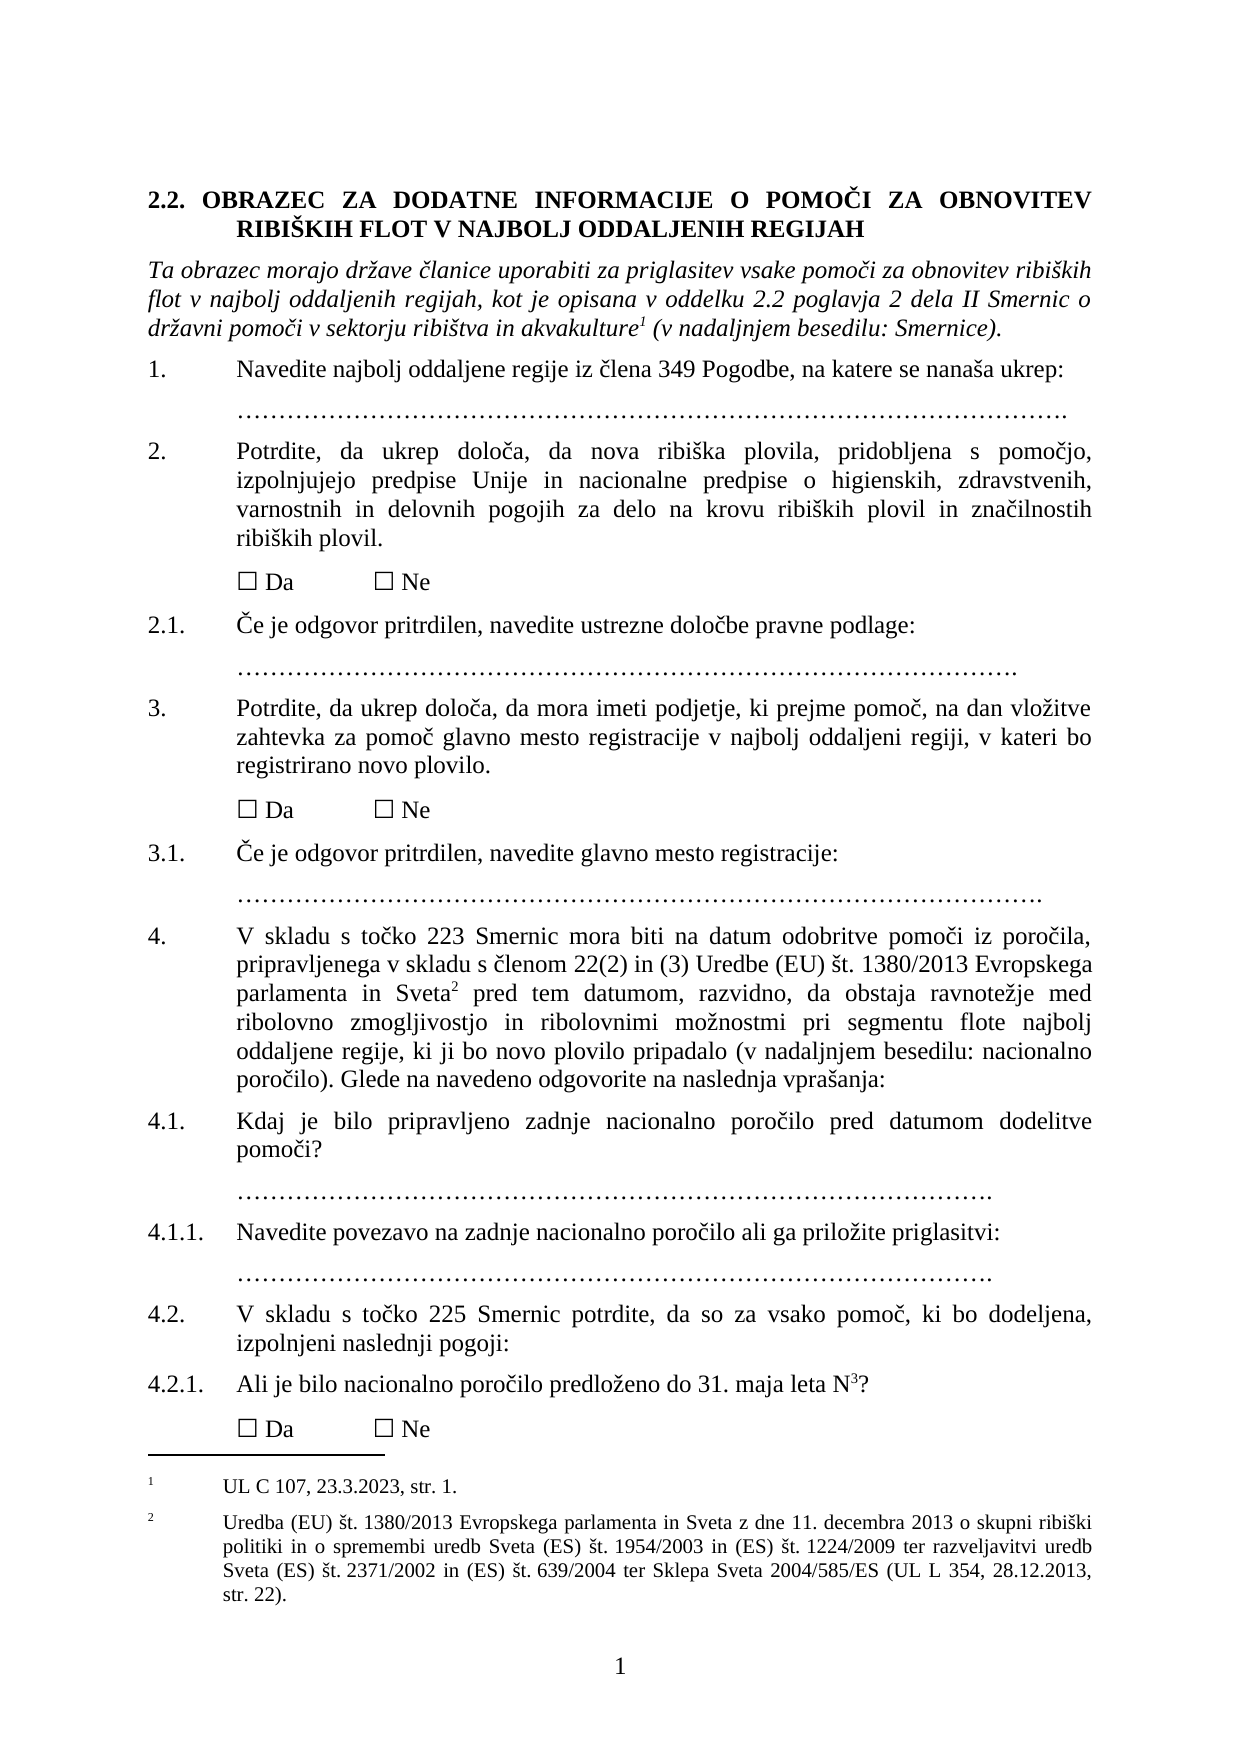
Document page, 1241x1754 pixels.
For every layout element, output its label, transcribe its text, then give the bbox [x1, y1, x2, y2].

subtitle 2.2. OBRAZEC ZA DODATNE INFORMACIJE O POMOČI ZA OBNOVITEV RIBIŠKIH FLOT V NAJBOLJ ODDALJENIH REGIJAH [148, 185, 1093, 243]
text 4.2.1. Ali je bilo nacionalno poročilo predloženo do 31. maja leta N? [148, 1369, 1093, 1398]
text 4.2. V skladu s točko 225 Smernic potrdite, da so za vsako pomoč, ki bo dodeljena, izpolnjeni naslednji pogoji: [148, 1299, 1093, 1357]
text 4. V skladu s točko 223 Smernic mora biti na datum odobritve pomoči iz poročila, pripravljenega v skladu s členom 22(2) in (3) Uredbe (EU) št. 1380/2013 Evropskega parlamenta in Sveta pred tem datumom, razvidno, da obstaja ravnotežje med ribolovno zmogljivostjo in ribolovnimi možnostmi pri segmentu flote najbolj oddaljene regije, ki ji bo novo plovilo pripadalo (v nadaljnjem besedilu: nacionalno poročilo). Glede na navedeno odgovorite na naslednja vprašanja: [148, 921, 1093, 1093]
text 1. Navedite najbolj oddaljene regije iz člena 349 Pogodbe, na katere se nanaša ukrep: [148, 354, 1093, 383]
text ………………………………………………………………………………. [236, 1176, 1093, 1204]
text Da Ne [236, 564, 1093, 598]
text 3. Potrdite, da ukrep določa, da mora imeti podjetje, ki prejme pomoč, na dan vložitve zahtevka za pomoč glavno mesto registracije v najbolj oddaljeni regiji, v kateri bo registrirano novo plovilo. [148, 693, 1093, 779]
text 4.1.1. Navedite povezavo na zadnje nacionalno poročilo ali ga priložite priglasitvi: [148, 1217, 1093, 1246]
text 4.1. Kdaj je bilo pripravljeno zadnje nacionalno poročilo pred datumom dodelitve pomoči? [148, 1106, 1093, 1163]
text Da Ne [236, 1411, 1093, 1445]
text Ta obrazec morajo države članice uporabiti za priglasitev vsake pomoči za obnovitev ribiških flot v najbolj oddaljenih regijah, kot je opisana v oddelku 2.2 poglavja 2 dela II Smernic o državni pomoči v sektorju ribištva in akvakulture (v nadaljnjem besedilu: Smernice). [148, 255, 1093, 341]
text …………………………………………………………………………………. [236, 652, 1093, 680]
text Da Ne [236, 792, 1093, 826]
text ……………………………………………………………………………………. [236, 879, 1093, 908]
text ………………………………………………………………………………………. [236, 395, 1093, 424]
text 3.1. Če je odgovor pritrdilen, navedite glavno mesto registracije: [148, 838, 1093, 867]
text ………………………………………………………………………………. [236, 1258, 1093, 1287]
text 2.1. Če je odgovor pritrdilen, navedite ustrezne določbe pravne podlage: [148, 610, 1093, 639]
text 2. Potrdite, da ukrep določa, da nova ribiška plovila, pridobljena s pomočjo, izpolnjujejo predpise Unije in nacionalne predpise o higienskih, zdravstvenih, varnostnih in delovnih pogojih za delo na krovu ribiških plovil in značilnostih ribiških plovil. [148, 436, 1093, 551]
